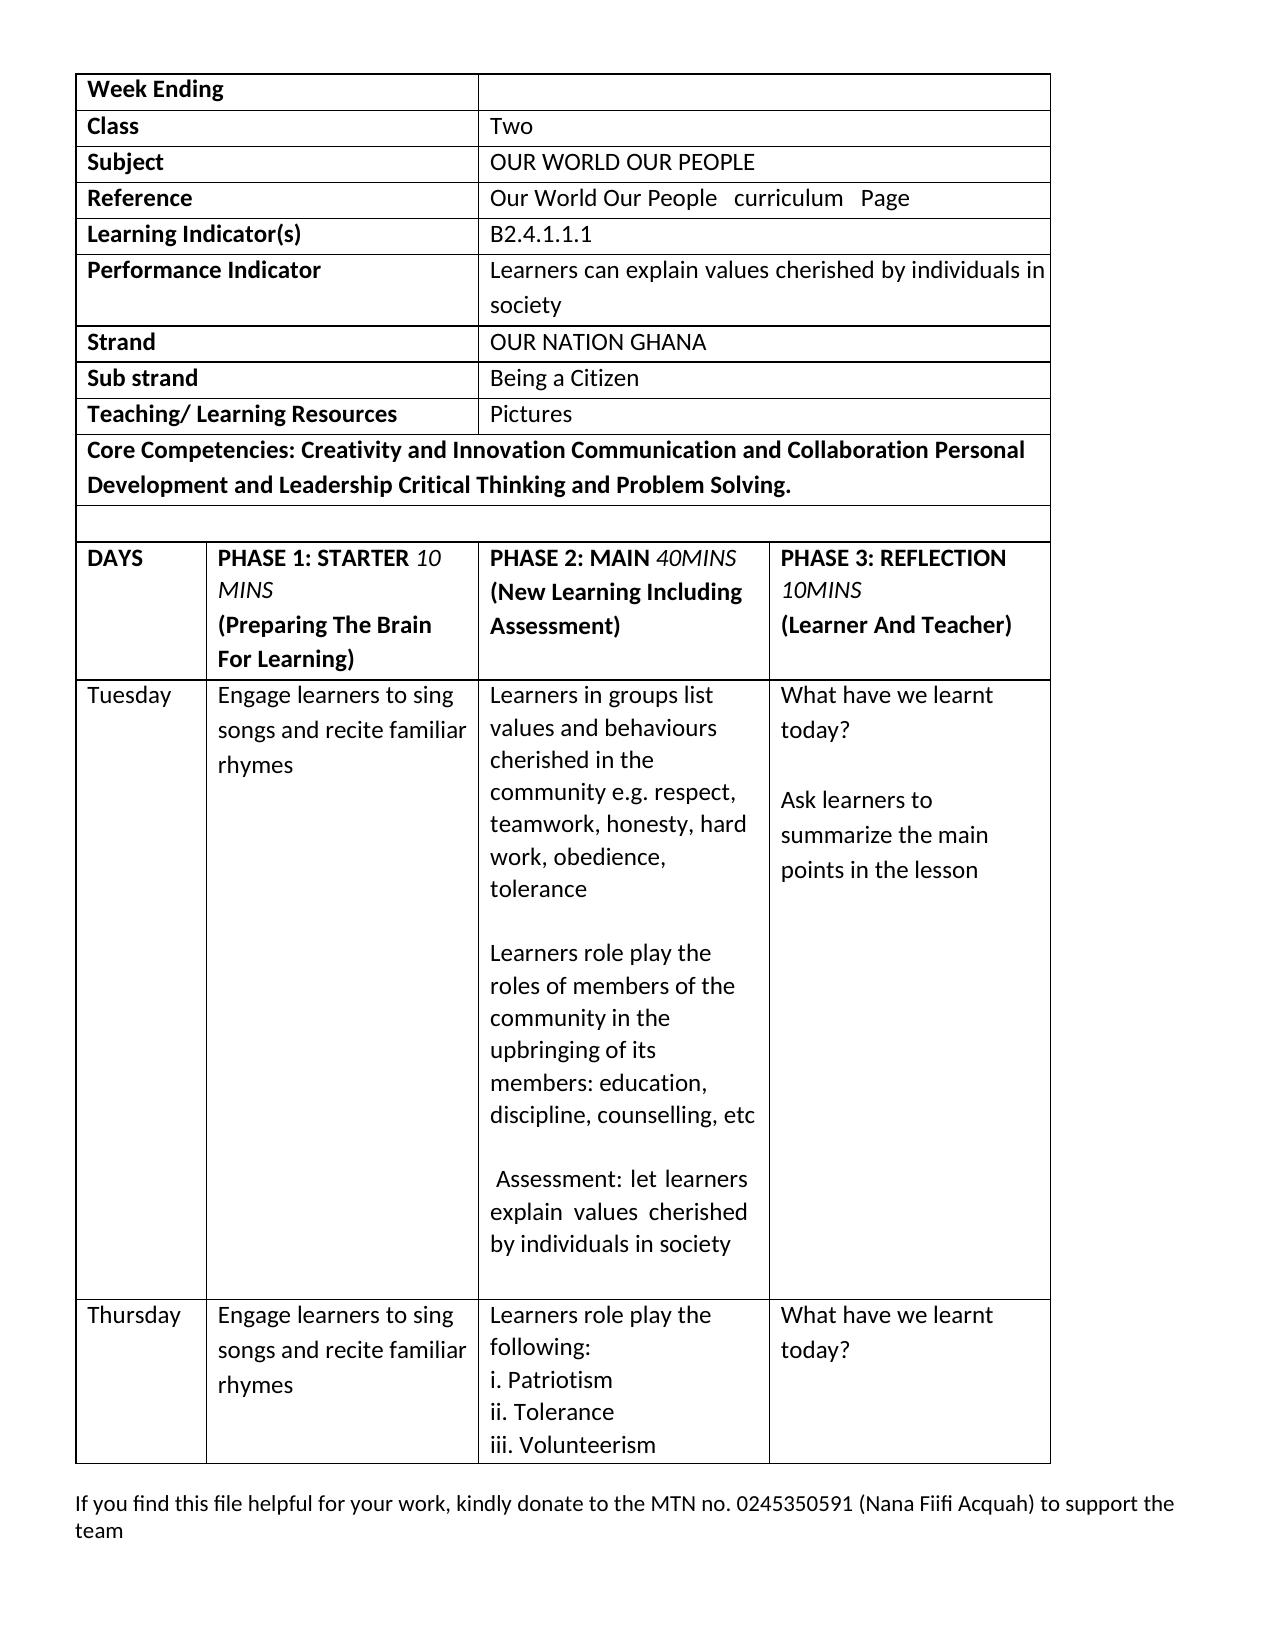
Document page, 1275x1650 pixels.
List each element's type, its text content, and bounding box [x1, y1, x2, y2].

text If you find this file helpful for your work, kindly donate to the MTN no. 0245350591 (Nana Fiifi Acquah) to support the team [75, 1489, 1175, 1545]
table_cell Teaching/ Learning Resources [77, 399, 478, 434]
table_cell Sub strand [77, 363, 478, 398]
table_cell Two [479, 111, 1050, 146]
table_cell What have we learnt today? [770, 1300, 1050, 1463]
table_cell Engage learners to sing songs and recite familiar rhymes [207, 681, 478, 1299]
table_cell PHASE 1: STARTER 10 MINS (Preparing The Brain For Learning) [207, 543, 478, 679]
table_cell Learners role play the following: i. Patriotism ii. Tolerance iii. Volunteerism [479, 1300, 769, 1463]
table_cell Class [77, 111, 478, 146]
table_cell Learners can explain values cherished by individuals in society [479, 255, 1050, 325]
table_cell Tuesday [77, 681, 206, 1299]
table_cell Being a Citizen [479, 363, 1050, 398]
table_cell Core Competencies: Creativity and Innovation Communication and Collaboration Personal Development and Leadership Critical Thinking and Problem Solving. [77, 435, 1050, 505]
table_cell OUR WORLD OUR PEOPLE [479, 147, 1050, 182]
table_cell PHASE 2: MAIN 40MINS (New Learning Including Assessment) [479, 543, 769, 679]
table_cell Pictures [479, 399, 1050, 434]
table_cell Thursday [77, 1300, 206, 1463]
table_cell Reference [77, 183, 478, 218]
table_cell OUR NATION GHANA [479, 327, 1050, 361]
table_cell PHASE 3: REFLECTION 10MINS (Learner And Teacher) [770, 543, 1050, 679]
table_cell Learners in groups list values and behaviours cherished in the community e.g. respect, teamwork, honesty, hard work, obedience, tolerance Learners role play the roles of members of the community in the upbringing of its members: education, discipline, counselling, etc Assessment: let learners explain values cherished by individuals in society [479, 681, 769, 1299]
table_cell What have we learnt today? Ask learners to summarize the main points in the lesson [770, 681, 1050, 1299]
table_cell Our World Our People curriculum Page [479, 183, 1050, 218]
table_header [479, 75, 1050, 109]
table_cell Performance Indicator [77, 255, 478, 325]
table_cell [77, 506, 1050, 541]
table_cell B2.4.1.1.1 [479, 219, 1050, 254]
table_cell Subject [77, 147, 478, 182]
table_header Week Ending [77, 75, 478, 109]
table_cell Strand [77, 327, 478, 361]
table_cell Engage learners to sing songs and recite familiar rhymes [207, 1300, 478, 1463]
table_cell DAYS [77, 543, 206, 679]
table_cell Learning Indicator(s) [77, 219, 478, 254]
